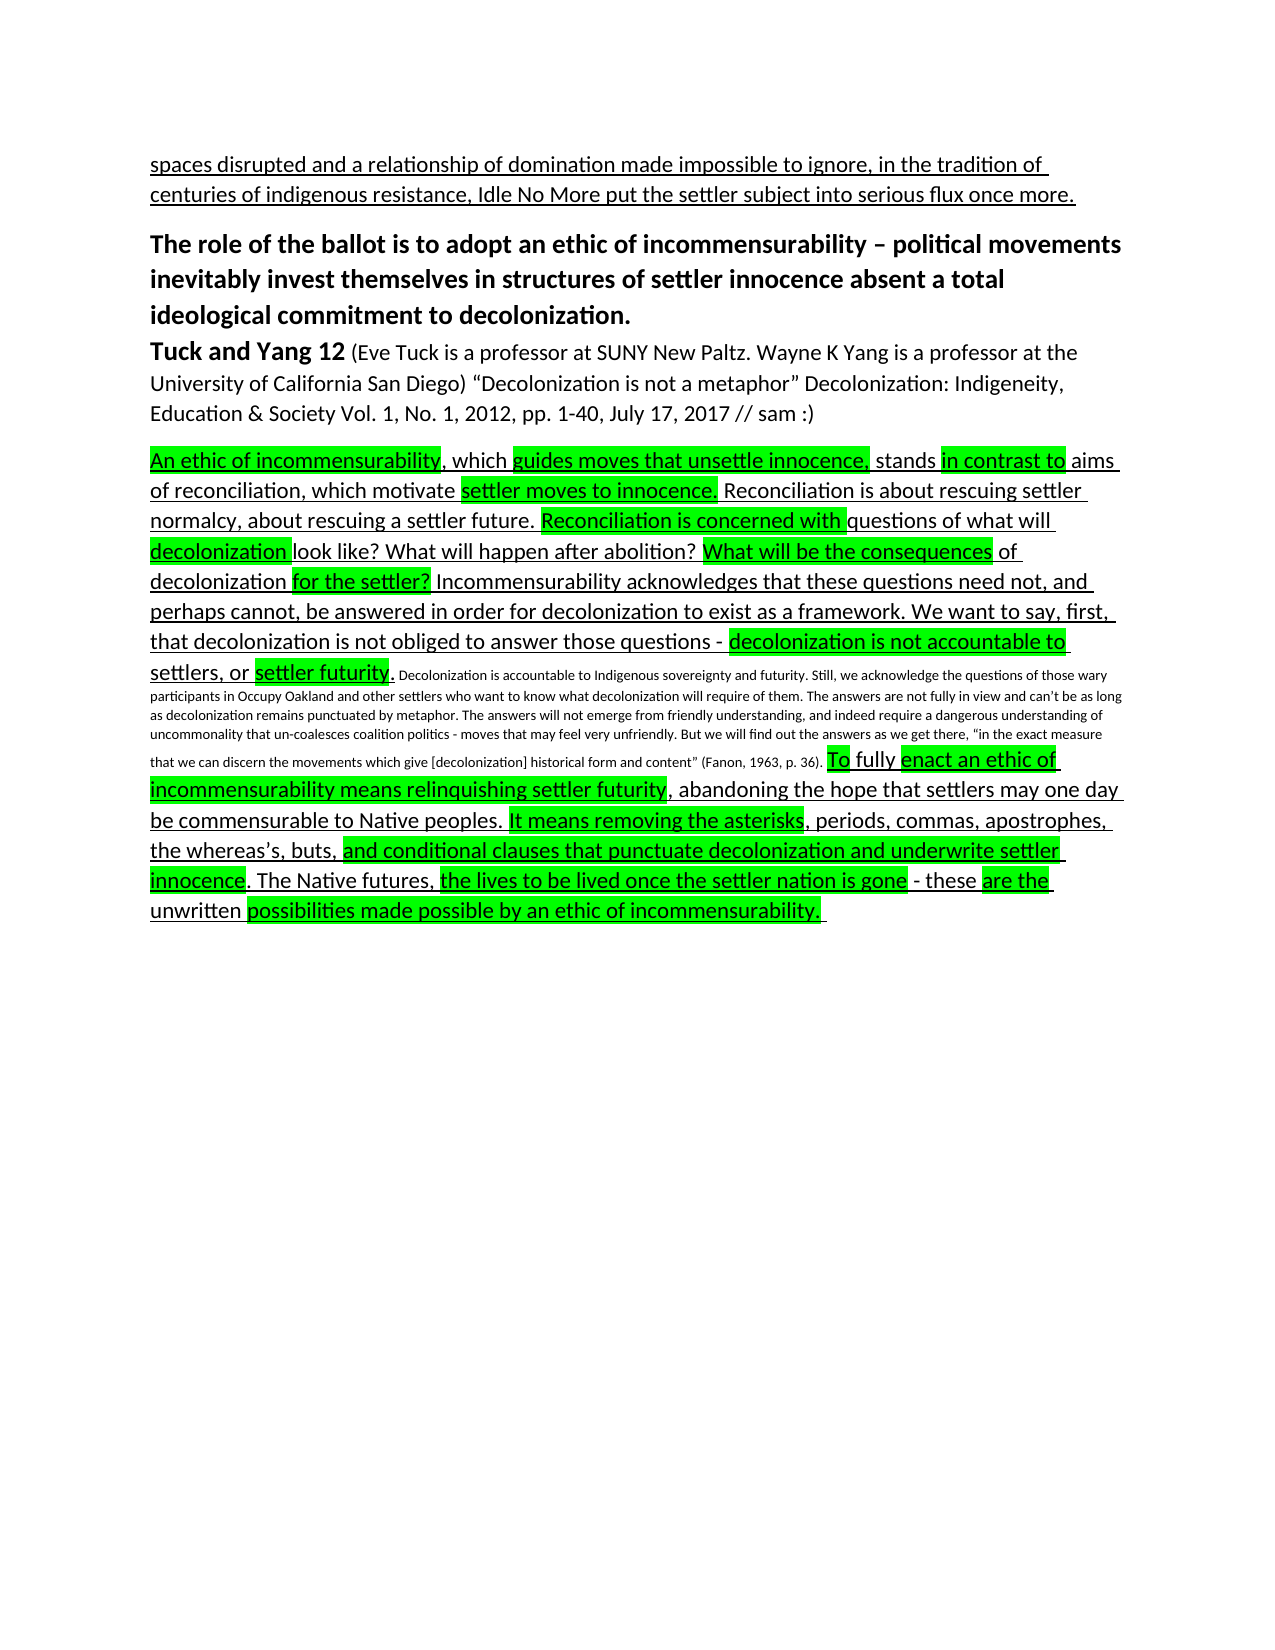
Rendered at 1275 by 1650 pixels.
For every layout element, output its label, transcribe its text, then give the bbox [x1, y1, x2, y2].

text Tuck and Yang 12 (Eve Tuck is a professor at SUNY New Paltz. Wayne K Yang is a professor at the University of California San Diego) “Decolonization is not a metaphor” Decolonization: Indigeneity, Education & Society Vol. 1, No. 1, 2012, pp. 1-40, July 17, 2017 // sam :) [150, 334, 1125, 427]
text An ethic of incommensurability, which guides moves that unsettle innocence, stands in contrast to aims of reconciliation, which motivate settler moves to innocence. Reconciliation is about rescuing settler normalcy, about rescuing a settler future. Reconciliation is concerned with questions of what will decolonization look like? What will happen after abolition? What will be the consequences of decolonization for the settler? Incommensurability acknowledges that these questions need not, and perhaps cannot, be answered in order for decolonization to exist as a framework. We want to say, first, that decolonization is not obliged to answer those questions - decolonization is not accountable to settlers, or settler futurity. Decolonization is accountable to Indigenous sovereignty and futurity. Still, we acknowledge the questions of those wary participants in Occupy Oakland and other settlers who want to know what decolonization will require of them. The answers are not fully in view and can’t be as long as decolonization remains punctuated by metaphor. The answers will not emerge from friendly understanding, and indeed require a dangerous understanding of uncommonality that un-coalesces coalition politics - moves that may feel very unfriendly. But we will find out the answers as we get there, “in the exact measure that we can discern the movements which give [decolonization] historical form and content” (Fanon, 1963, p. 36). To fully enact an ethic of incommensurability means relinquishing settler futurity, abandoning the hope that settlers may one day be commensurable to Native peoples. It means removing the asterisks, periods, commas, apostrophes, the whereas’s, buts, and conditional clauses that punctuate decolonization and underwrite settler innocence. The Native futures, the lives to be lived once the settler nation is gone - these are the unwritten possibilities made possible by an ethic of incommensurability. [150, 446, 1125, 924]
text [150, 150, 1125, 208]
subtitle The role of the ballot is to adopt an ethic of incommensurability – political movements inevitably invest themselves in structures of settler innocence absent a total ideological commitment to decolonization. [150, 227, 1125, 331]
